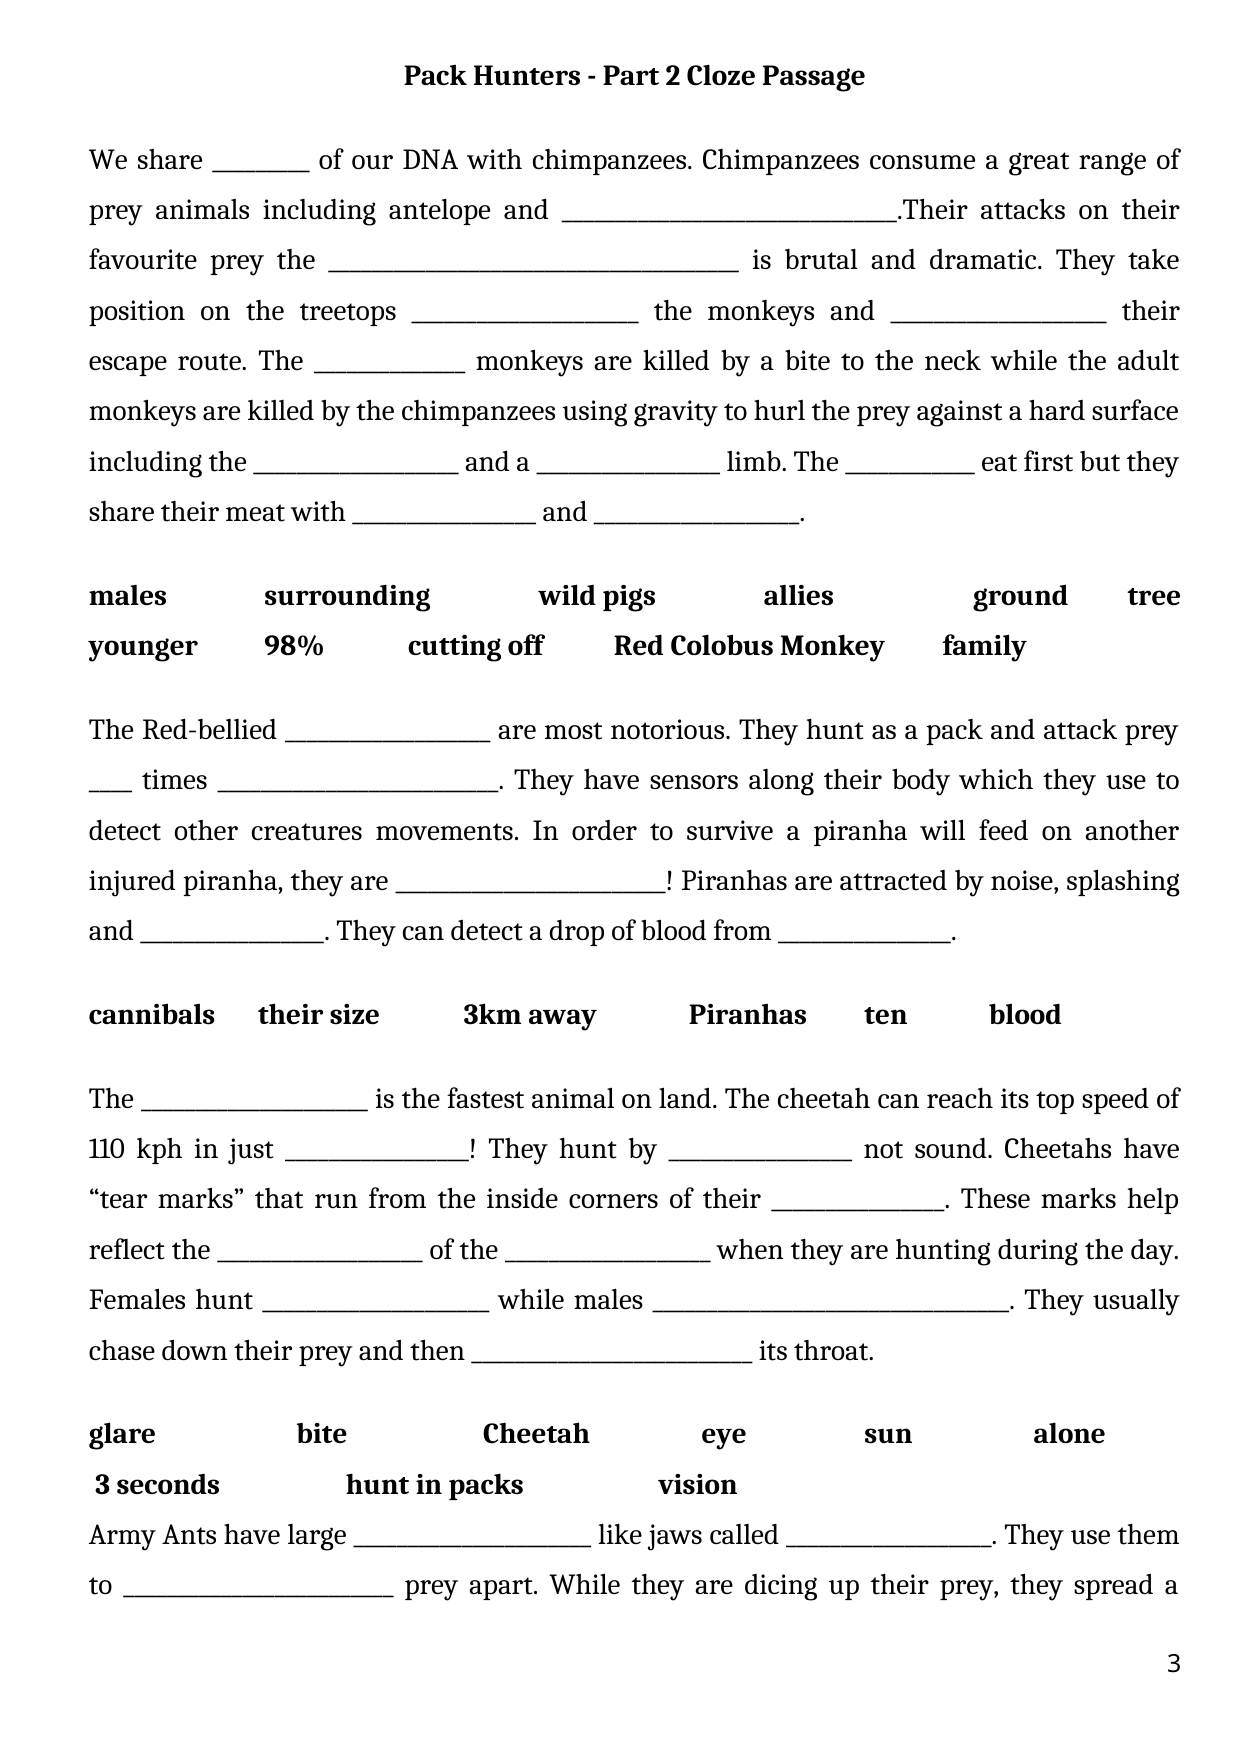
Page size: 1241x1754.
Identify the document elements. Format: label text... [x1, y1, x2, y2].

text We share _________ of our DNA with chimpanzees. Chimpanzees consume a great range of prey animals including antelope and _______________________________.Their attacks on their favourite prey the ______________________________________ is brutal and dramatic. They take position on the treetops _____________________ the monkeys and ____________________ their escape route. The ______________ monkeys are killed by a bite to the neck while the adult monkeys are killed by the chimpanzees using gravity to hurl the prey against a hard surface including the ___________________ and a _________________ limb. The ____________ eat first but they share their meat with _________________ and ___________________. [89, 143, 1181, 529]
text glare bite Cheetah eye sun alone [89, 1417, 1181, 1451]
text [89, 1518, 1181, 1602]
text The _____________________ is the fastest animal on land. The cheetah can reach its top speed of 110 kph in just _________________! They hunt by _________________ not sound. Cheetahs have “tear marks” that run from the inside corners of their ________________. These marks help reflect the ___________________ of the ___________________ when they are hunting during the day. Females hunt _____________________ while males _________________________________. They usually chase down their prey and then __________________________ its throat. [89, 1082, 1181, 1367]
text The Red-bellied ___________________ are most notorious. They hunt as a pack and attack prey ____ times __________________________. They have sensors along their body which they use to detect other creatures movements. In order to survive a piranha will feed on another injured piranha, they are _________________________! Piranhas are attracted by noise, splashing and _________________. They can detect a drop of blood from ________________. [89, 713, 1181, 948]
text Pack Hunters - Part 2 Cloze Passage [89, 59, 1181, 93]
text cannibals their size 3km away Piranhas ten blood [89, 998, 1181, 1032]
text 3 seconds hunt in packs vision [89, 1468, 1181, 1501]
text males surrounding wild pigs allies ground tree younger 98% cutting off Red Colobus Monkey family [89, 579, 1181, 663]
